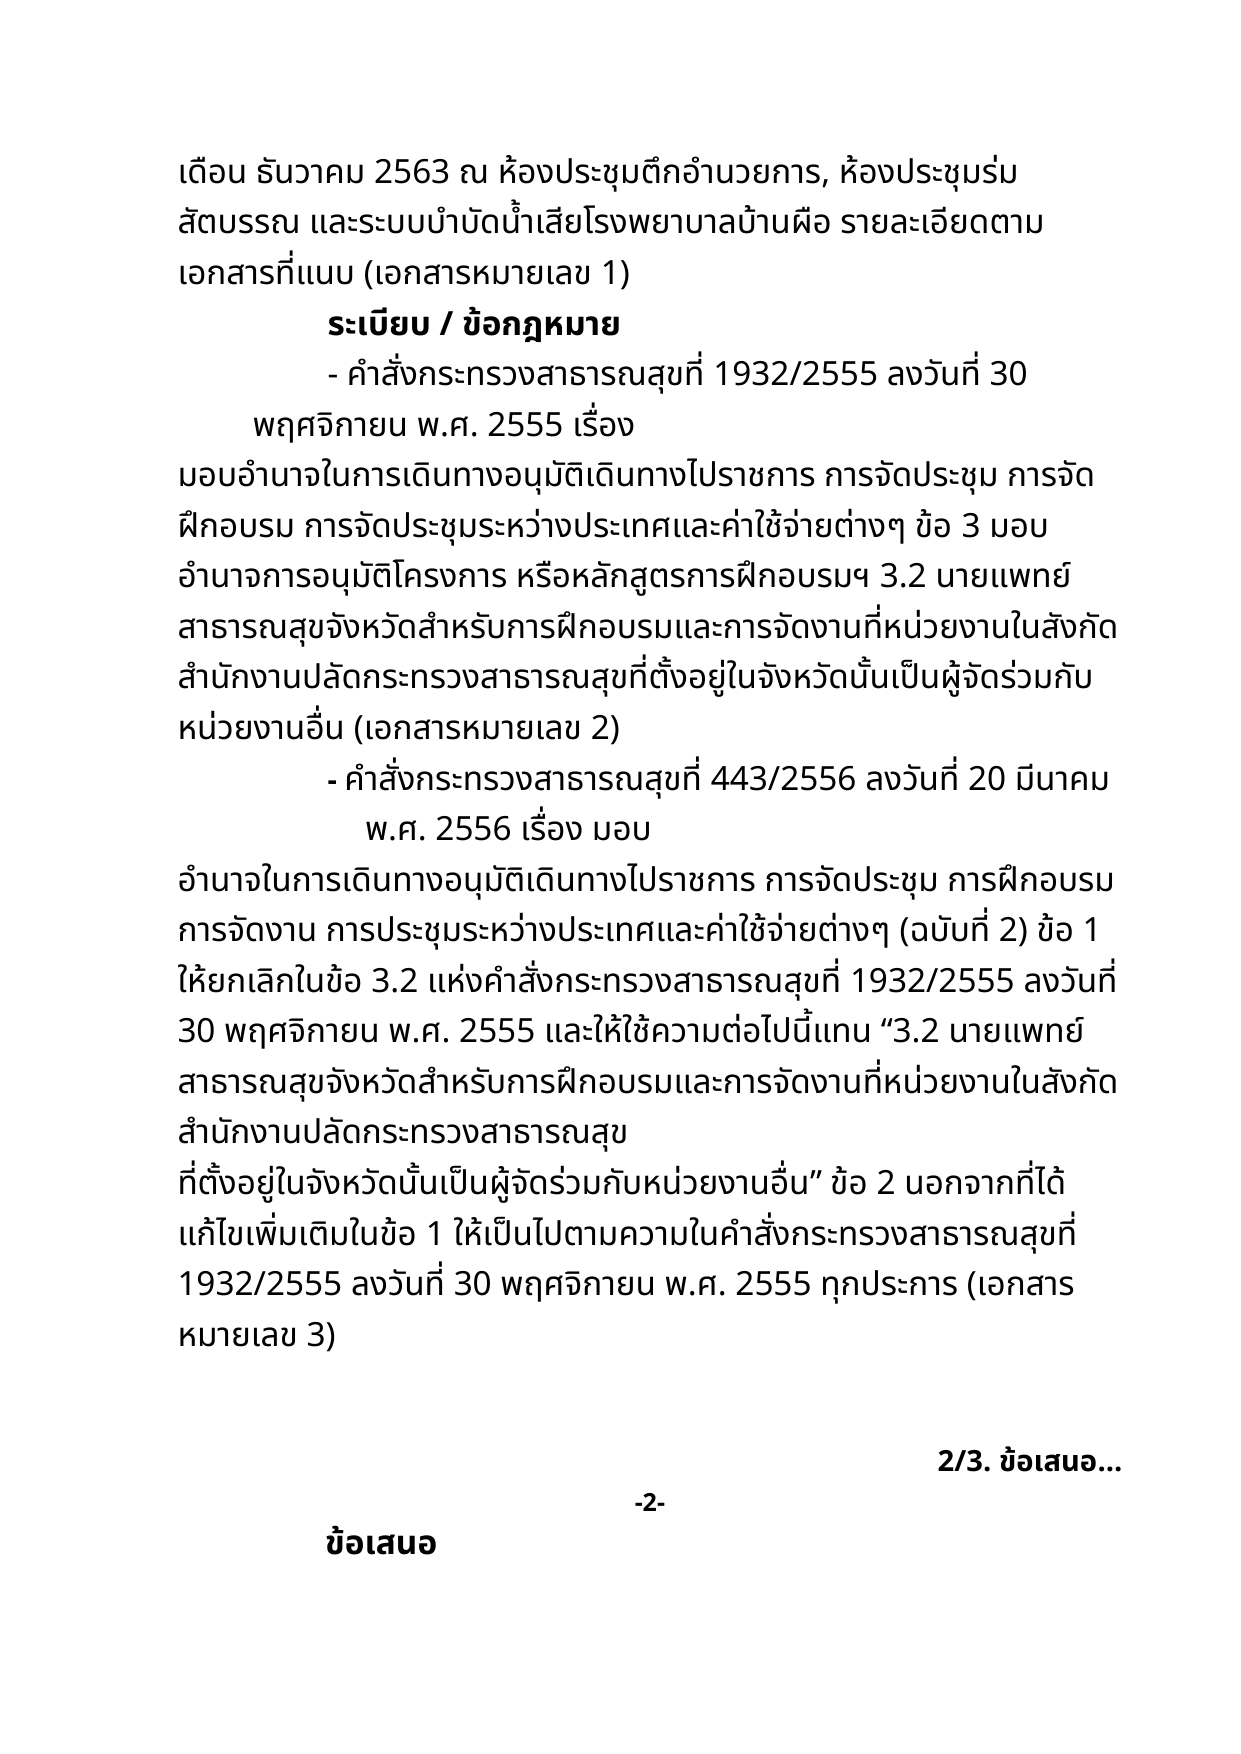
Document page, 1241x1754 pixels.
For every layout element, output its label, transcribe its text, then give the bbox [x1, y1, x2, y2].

list คำสั่งกระทรวงสาธารณสุขที่ 443/2556 ลงวันที่ 20 มีนาคม พ.ศ. 2556 เรื่อง มอบ [327, 754, 1122, 856]
text ที่ตั้งอยู่ในจังหวัดนั้นเป็นผู้จัดร่วมกับหน่วยงานอื่น” ข้อ 2 นอกจากที่ได้แก้ไขเพิ่มเติมในข้อ 1 ให้เป็นไปตามความในคำสั่งกระทรวงสาธารณสุขที่ 1932/2555 ลงวันที่ 30 พฤศจิกายน พ.ศ. 2555 ทุกประการ (เอกสารหมายเลข 3) [177, 1159, 1122, 1361]
text สาธารณสุขจังหวัดสำหรับการฝึกอบรมและการจัดงานที่หน่วยงานในสังกัดสำนักงานปลัดกระทรวงสาธารณสุข [177, 1058, 1122, 1159]
text ข้อเสนอ [250, 1519, 1122, 1569]
text มอบอำนาจในการเดินทางอนุมัติเดินทางไปราชการ การจัดประชุม การจัดฝึกอบรม การจัดประชุมระหว่างประเทศและค่าใช้จ่ายต่างๆ ข้อ 3 มอบอำนาจการอนุมัติโครงการ หรือหลักสูตรการฝึกอบรมฯ 3.2 นายแพทย์สาธารณสุขจังหวัดสำหรับการฝึกอบรมและการจัดงานที่หน่วยงานในสังกัดสำนักงานปลัดกระทรวงสาธารณสุขที่ตั้งอยู่ในจังหวัดนั้นเป็นผู้จัดร่วมกับหน่วยงานอื่น (เอกสารหมายเลข 2) [177, 451, 1122, 754]
text ระเบียบ / ข้อกฎหมาย [177, 299, 1122, 350]
text -2- [177, 1485, 1122, 1519]
text อำนาจในการเดินทางอนุมัติเดินทางไปราชการ การจัดประชุม การฝึกอบรม การจัดงาน การประชุมระหว่างประเทศและค่าใช้จ่ายต่างๆ (ฉบับที่ 2) ข้อ 1 ให้ยกเลิกในข้อ 3.2 แห่งคำสั่งกระทรวงสาธารณสุขที่ 1932/2555 ลงวันที่ 30 พฤศจิกายน พ.ศ. 2555 และให้ใช้ความต่อไปนี้แทน “3.2 นายแพทย์ [177, 856, 1122, 1058]
text - คำสั่งกระทรวงสาธารณสุขที่ 1932/2555 ลงวันที่ 30 พฤศจิกายน พ.ศ. 2555 เรื่อง [252, 350, 1122, 451]
text 2/3. ข้อเสนอ... [177, 1441, 1122, 1485]
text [177, 148, 1122, 299]
